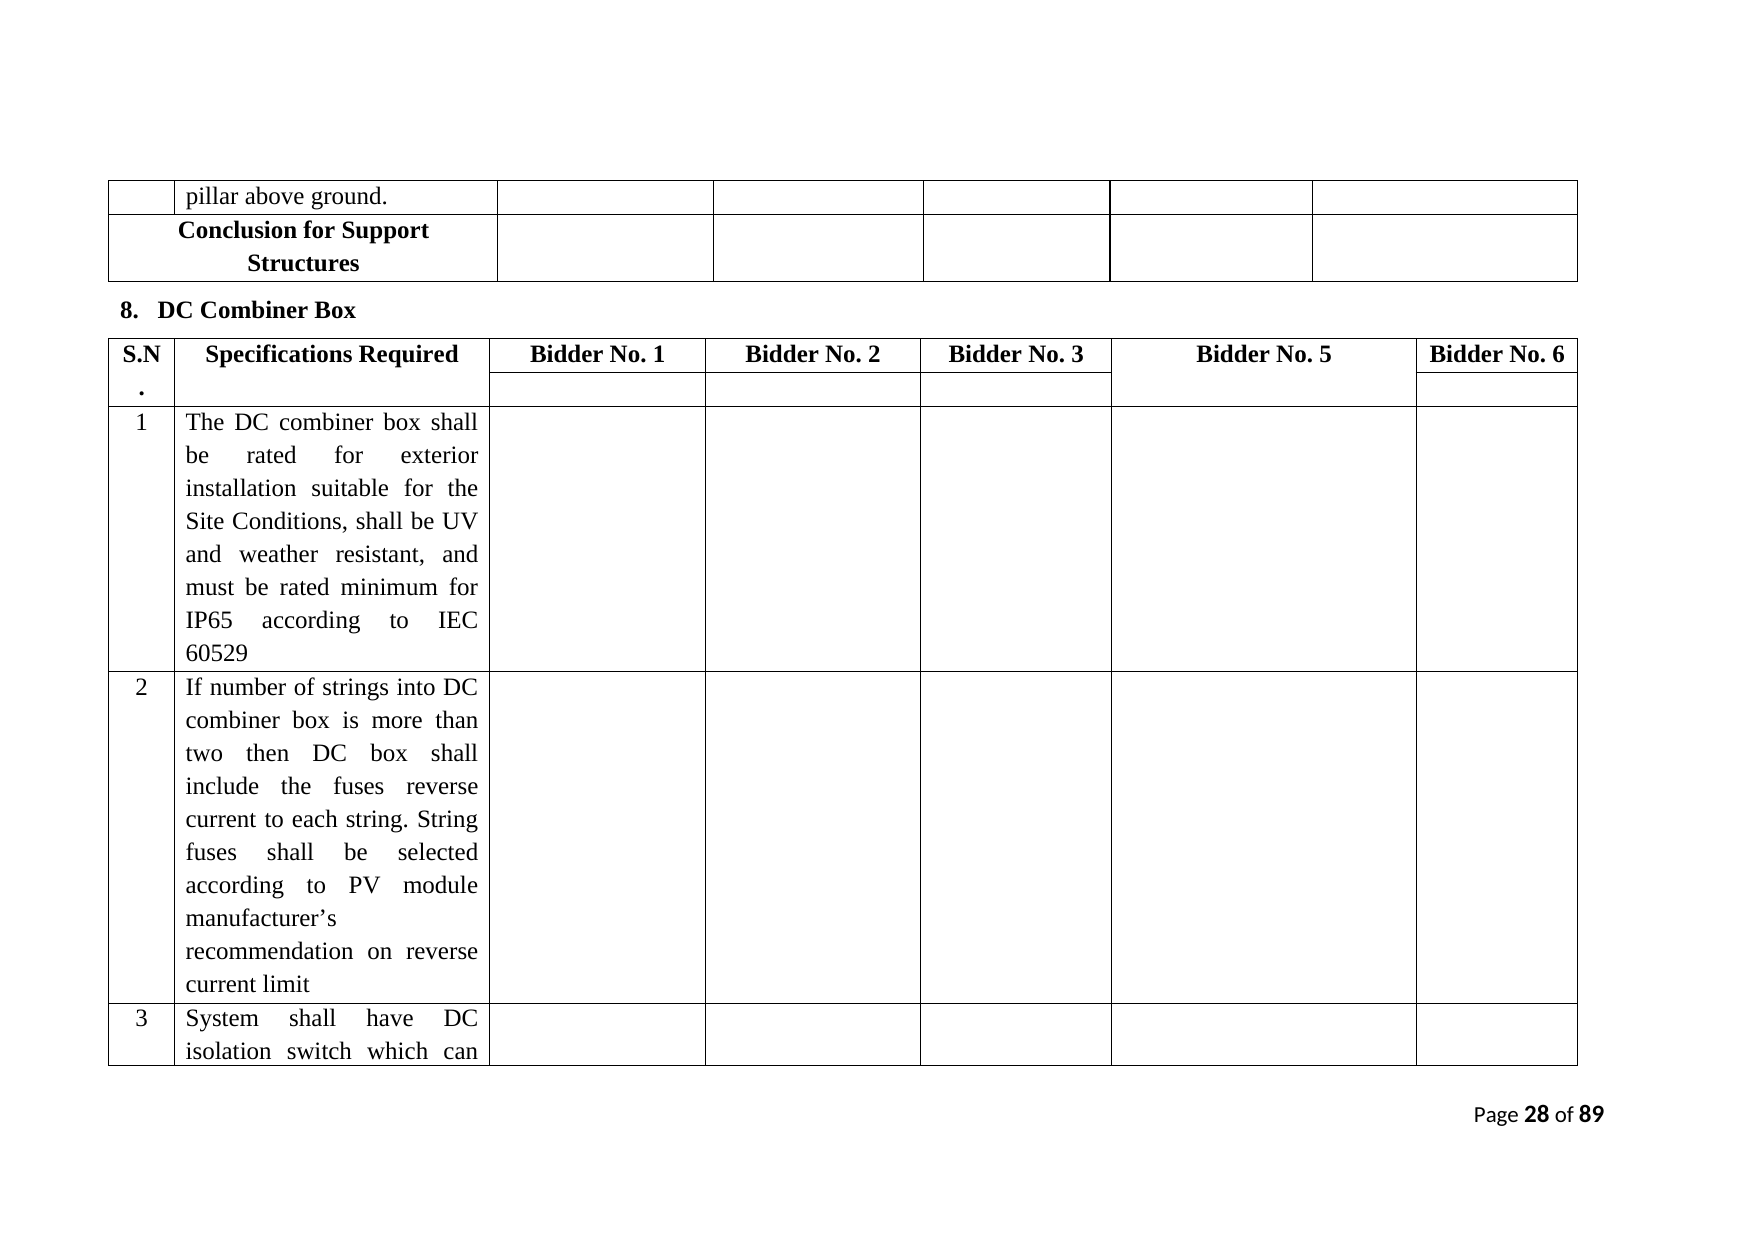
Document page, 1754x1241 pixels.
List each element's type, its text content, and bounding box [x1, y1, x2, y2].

table_cell [921, 373, 1111, 406]
table_cell [714, 215, 923, 281]
table_cell [714, 181, 923, 214]
table_cell [921, 407, 1111, 671]
table_cell [1111, 215, 1312, 281]
table_header Bidder No. 2 [706, 339, 920, 372]
table_cell [706, 1004, 920, 1065]
table_cell The DC combiner box shall be rated for exterior installation suitable for the Site Conditions, shall be UV and weather resistant, and must be rated minimum for IP65 according to IEC 60529 [175, 407, 489, 671]
table_cell 3 [109, 1004, 174, 1065]
table_cell [490, 373, 705, 406]
table_header Specifications Required [175, 339, 489, 406]
table_cell 9 [109, 181, 174, 214]
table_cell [175, 1004, 489, 1065]
table_cell 2 [109, 672, 174, 1002]
table_cell [1417, 373, 1577, 406]
table_cell 1 [109, 407, 174, 671]
table_cell [924, 181, 1109, 214]
table_cell [706, 407, 920, 671]
table_cell [924, 215, 1109, 281]
table_cell [1313, 181, 1577, 214]
table_cell [1111, 181, 1312, 214]
table_header S.N. [109, 339, 174, 406]
table_cell [498, 181, 713, 214]
table_cell If number of strings into DC combiner box is more than two then DC box shall include the fuses reverse current to each string. String fuses shall be selected according to PV module manufacturer’s recommendation on reverse current limit [175, 672, 489, 1002]
table_header Bidder No. 3 [921, 339, 1111, 372]
table_header Bidder No. 5 [1112, 339, 1416, 372]
table_header Bidder No. 1 [490, 339, 705, 372]
table_cell Conclusion for Support Structures [109, 215, 497, 281]
table_cell [1112, 1004, 1416, 1065]
table_cell [706, 373, 920, 406]
table_cell [1417, 407, 1577, 671]
table_cell [1112, 407, 1416, 671]
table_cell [175, 181, 497, 214]
table_cell [1313, 215, 1577, 281]
table_cell [490, 1004, 705, 1065]
table_cell [498, 215, 713, 281]
table_cell [706, 672, 920, 1002]
table_cell [490, 672, 705, 1002]
table_cell [1112, 373, 1416, 406]
table_cell [1112, 672, 1416, 1002]
table_cell [490, 407, 705, 671]
table_cell [921, 1004, 1111, 1065]
table_cell [1417, 672, 1577, 1002]
table_cell [1417, 1004, 1577, 1065]
table_cell [921, 672, 1111, 1002]
list DC Combiner Box [120, 295, 1604, 323]
table_header Bidder No. 6 [1417, 339, 1577, 372]
